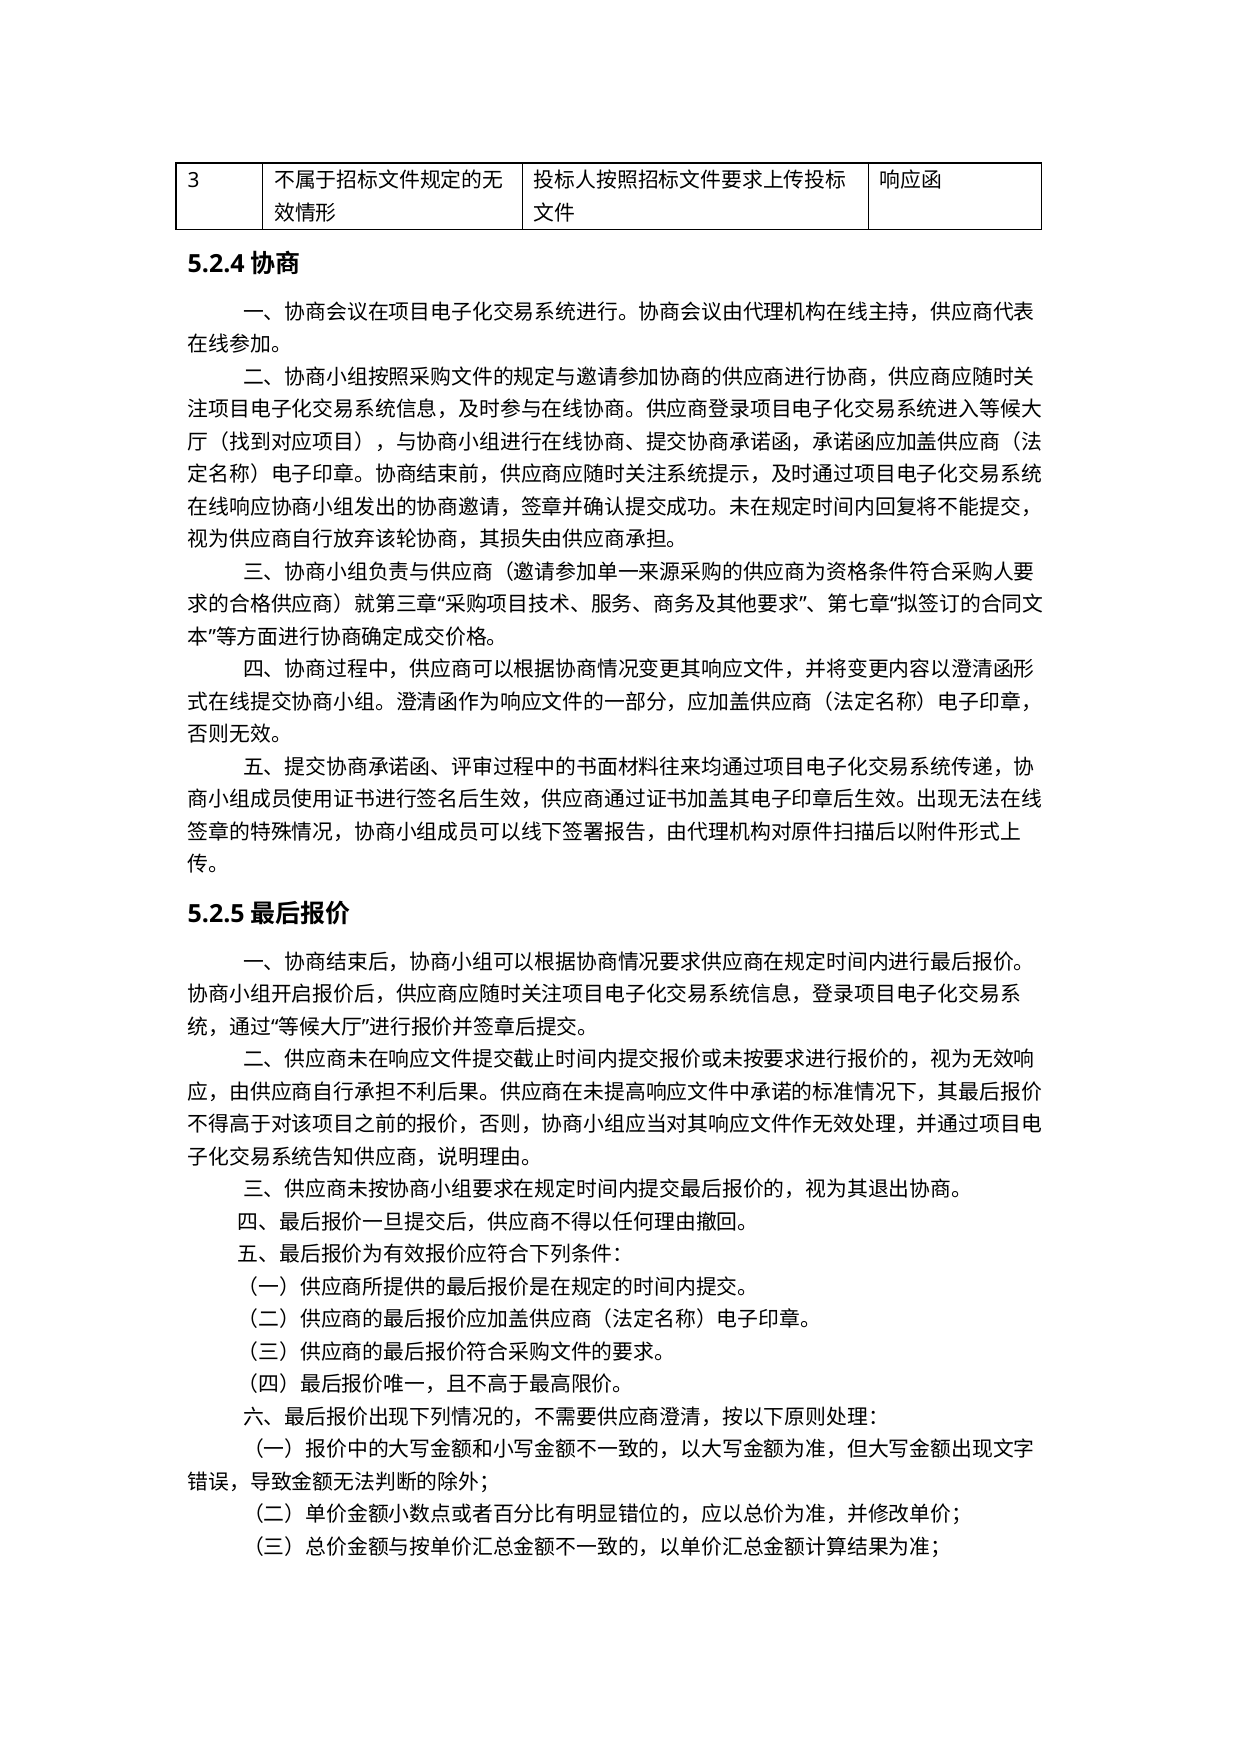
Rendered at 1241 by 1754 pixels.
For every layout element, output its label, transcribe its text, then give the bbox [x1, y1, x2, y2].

text 一、协商会议在项目电子化交易系统进行。协商会议由代理机构在线主持，供应商代表在线参加。 [187, 295, 1053, 360]
text 五、提交协商承诺函、评审过程中的书面材料往来均通过项目电子化交易系统传递，协商小组成员使用证书进行签名后生效，供应商通过证书加盖其电子印章后生效。出现无法在线签章的特殊情况，协商小组成员可以线下签署报告，由代理机构对原件扫描后以附件形式上传。 [187, 750, 1053, 880]
text （四）最后报价唯一，且不高于最高限价。 [187, 1368, 1053, 1400]
text 四、最后报价一旦提交后，供应商不得以任何理由撤回。 [187, 1205, 1053, 1238]
text （一）报价中的大写金额和小写金额不一致的，以大写金额为准，但大写金额出现文字错误，导致金额无法判断的除外； [187, 1433, 1053, 1498]
text 一、协商结束后，协商小组可以根据协商情况要求供应商在规定时间内进行最后报价。协商小组开启报价后，供应商应随时关注项目电子化交易系统信息，登录项目电子化交易系统，通过“等候大厅”进行报价并签章后提交。 [187, 945, 1053, 1043]
table_cell 3 [177, 164, 262, 228]
text 六、最后报价出现下列情况的，不需要供应商澄清，按以下原则处理： [187, 1400, 1053, 1433]
text （一）供应商所提供的最后报价是在规定的时间内提交。 [187, 1270, 1053, 1303]
text （三）总价金额与按单价汇总金额不一致的，以单价汇总金额计算结果为准； [187, 1530, 1053, 1563]
text （二）供应商的最后报价应加盖供应商（法定名称）电子印章。 [187, 1303, 1053, 1335]
text 三、协商小组负责与供应商（邀请参加单一来源采购的供应商为资格条件符合采购人要求的合格供应商）就第三章“采购项目技术、服务、商务及其他要求”、第七章“拟签订的合同文本”等方面进行协商确定成交价格。 [187, 555, 1053, 653]
text （二）单价金额小数点或者百分比有明显错位的，应以总价为准，并修改单价； [187, 1498, 1053, 1530]
text 5.2.4协商 [187, 230, 1053, 295]
text 五、最后报价为有效报价应符合下列条件： [187, 1238, 1053, 1270]
text 三、供应商未按协商小组要求在规定时间内提交最后报价的，视为其退出协商。 [187, 1173, 1053, 1205]
text （三）供应商的最后报价符合采购文件的要求。 [187, 1335, 1053, 1368]
text 二、供应商未在响应文件提交截止时间内提交报价或未按要求进行报价的，视为无效响应，由供应商自行承担不利后果。供应商在未提高响应文件中承诺的标准情况下，其最后报价不得高于对该项目之前的报价，否则，协商小组应当对其响应文件作无效处理，并通过项目电子化交易系统告知供应商，说明理由。 [187, 1043, 1053, 1173]
text 二、协商小组按照采购文件的规定与邀请参加协商的供应商进行协商，供应商应随时关注项目电子化交易系统信息，及时参与在线协商。供应商登录项目电子化交易系统进入等候大厅（找到对应项目），与协商小组进行在线协商、提交协商承诺函，承诺函应加盖供应商（法定名称）电子印章。协商结束前，供应商应随时关注系统提示，及时通过项目电子化交易系统在线响应协商小组发出的协商邀请，签章并确认提交成功。未在规定时间内回复将不能提交，视为供应商自行放弃该轮协商，其损失由供应商承担。 [187, 360, 1053, 555]
table_cell 响应函 [869, 164, 1041, 228]
text 四、协商过程中，供应商可以根据协商情况变更其响应文件，并将变更内容以澄清函形式在线提交协商小组。澄清函作为响应文件的一部分，应加盖供应商（法定名称）电子印章，否则无效。 [187, 653, 1053, 750]
table_cell 不属于招标文件规定的无效情形 [263, 164, 522, 228]
text 5.2.5最后报价 [187, 880, 1053, 945]
table_cell 投标人按照招标文件要求上传投标文件 [523, 164, 868, 228]
